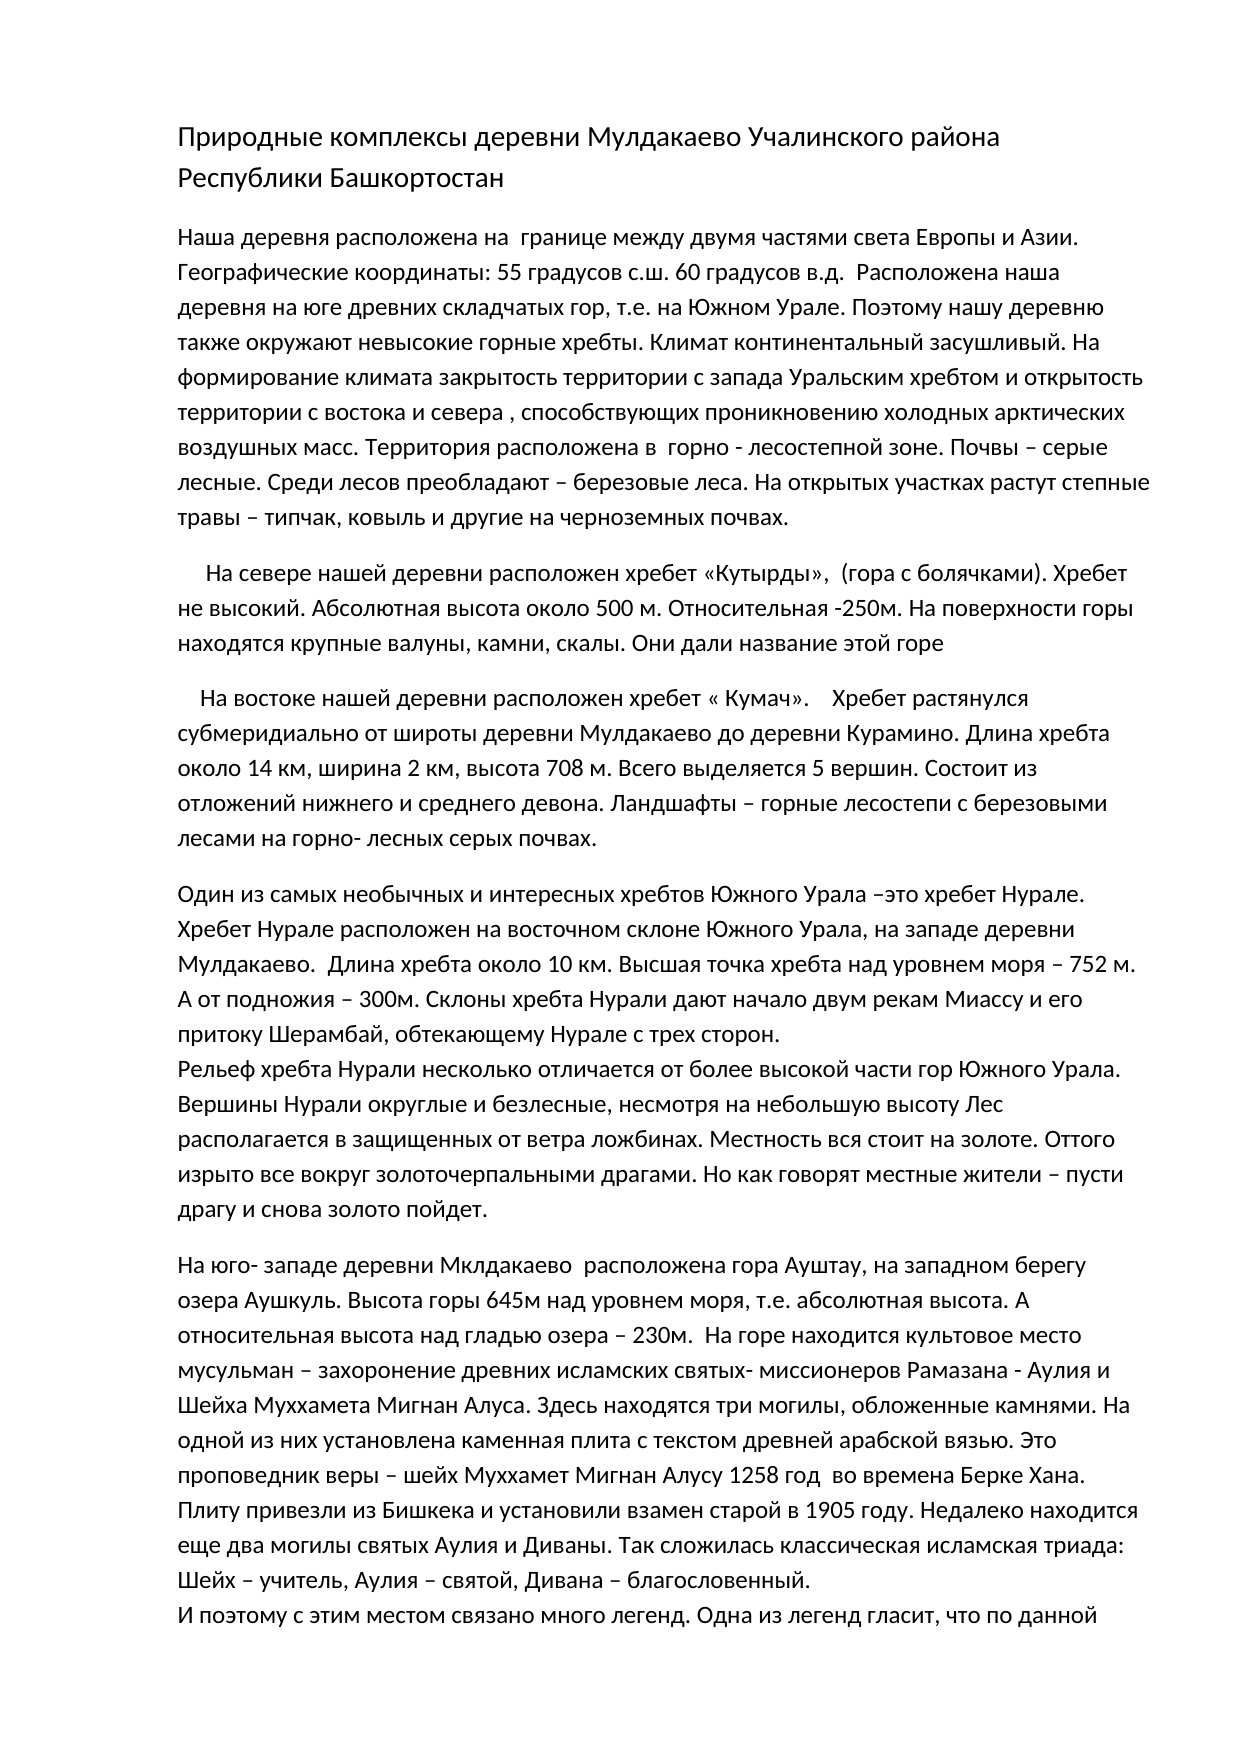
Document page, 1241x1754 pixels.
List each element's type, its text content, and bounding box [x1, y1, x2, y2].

text Природные комплексы деревни Мулдакаево Учалинского района Республики Башкортостан [177, 118, 1152, 195]
text Наша деревня расположена на границе между двумя частями света Европы и Азии. Географические координаты: 55 градусов с.ш. 60 градусов в.д. Расположена наша деревня на юге древних складчатых гор, т.е. на Южном Урале. Поэтому нашу деревню также окружают невысокие горные хребты. Климат континентальный засушливый. На формирование климата закрытость территории с запада Уральским хребтом и открытость территории с востока и севера , способствующих проникновению холодных арктических воздушных масс. Территория расположена в горно - лесостепной зоне. Почвы – серые лесные. Среди лесов преобладают – березовые леса. На открытых участках растут степные травы – типчак, ковыль и другие на черноземных почвах. [177, 221, 1152, 531]
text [177, 1249, 1152, 1630]
text На севере нашей деревни расположен хребет «Кутырды», (гора с болячками). Хребет не высокий. Абсолютная высота около 500 м. Относительная -250м. На поверхности горы находятся крупные валуны, камни, скалы. Они дали название этой горе [177, 557, 1152, 657]
text Один из самых необычных и интересных хребтов Южного Урала –это хребет Нурале. Хребет Нурале расположен на восточном склоне Южного Урала, на западе деревни Мулдакаево. Длина хребта около 10 км. Высшая точка хребта над уровнем моря – 752 м. А от подножия – 300м. Склоны хребта Нурали дают начало двум рекам Миассу и его притоку Шерамбай, обтекающему Нурале с трех сторон. Рельеф хребта Нурали несколько отличается от более высокой части гор Южного Урала. Вершины Нурали округлые и безлесные, несмотря на небольшую высоту Лес располагается в защищенных от ветра ложбинах. Местность вся стоит на золоте. Оттого изрыто все вокруг золоточерпальными драгами. Но как говорят местные жители – пусти драгу и снова золото пойдет. [177, 878, 1152, 1224]
text На востоке нашей деревни расположен хребет « Кумач». Хребет растянулся субмеридиально от широты деревни Мулдакаево до деревни Курамино. Длина хребта около 14 км, ширина 2 км, высота 708 м. Всего выделяется 5 вершин. Состоит из отложений нижнего и среднего девона. Ландшафты – горные лесостепи с березовыми лесами на горно- лесных серых почвах. [177, 682, 1152, 853]
